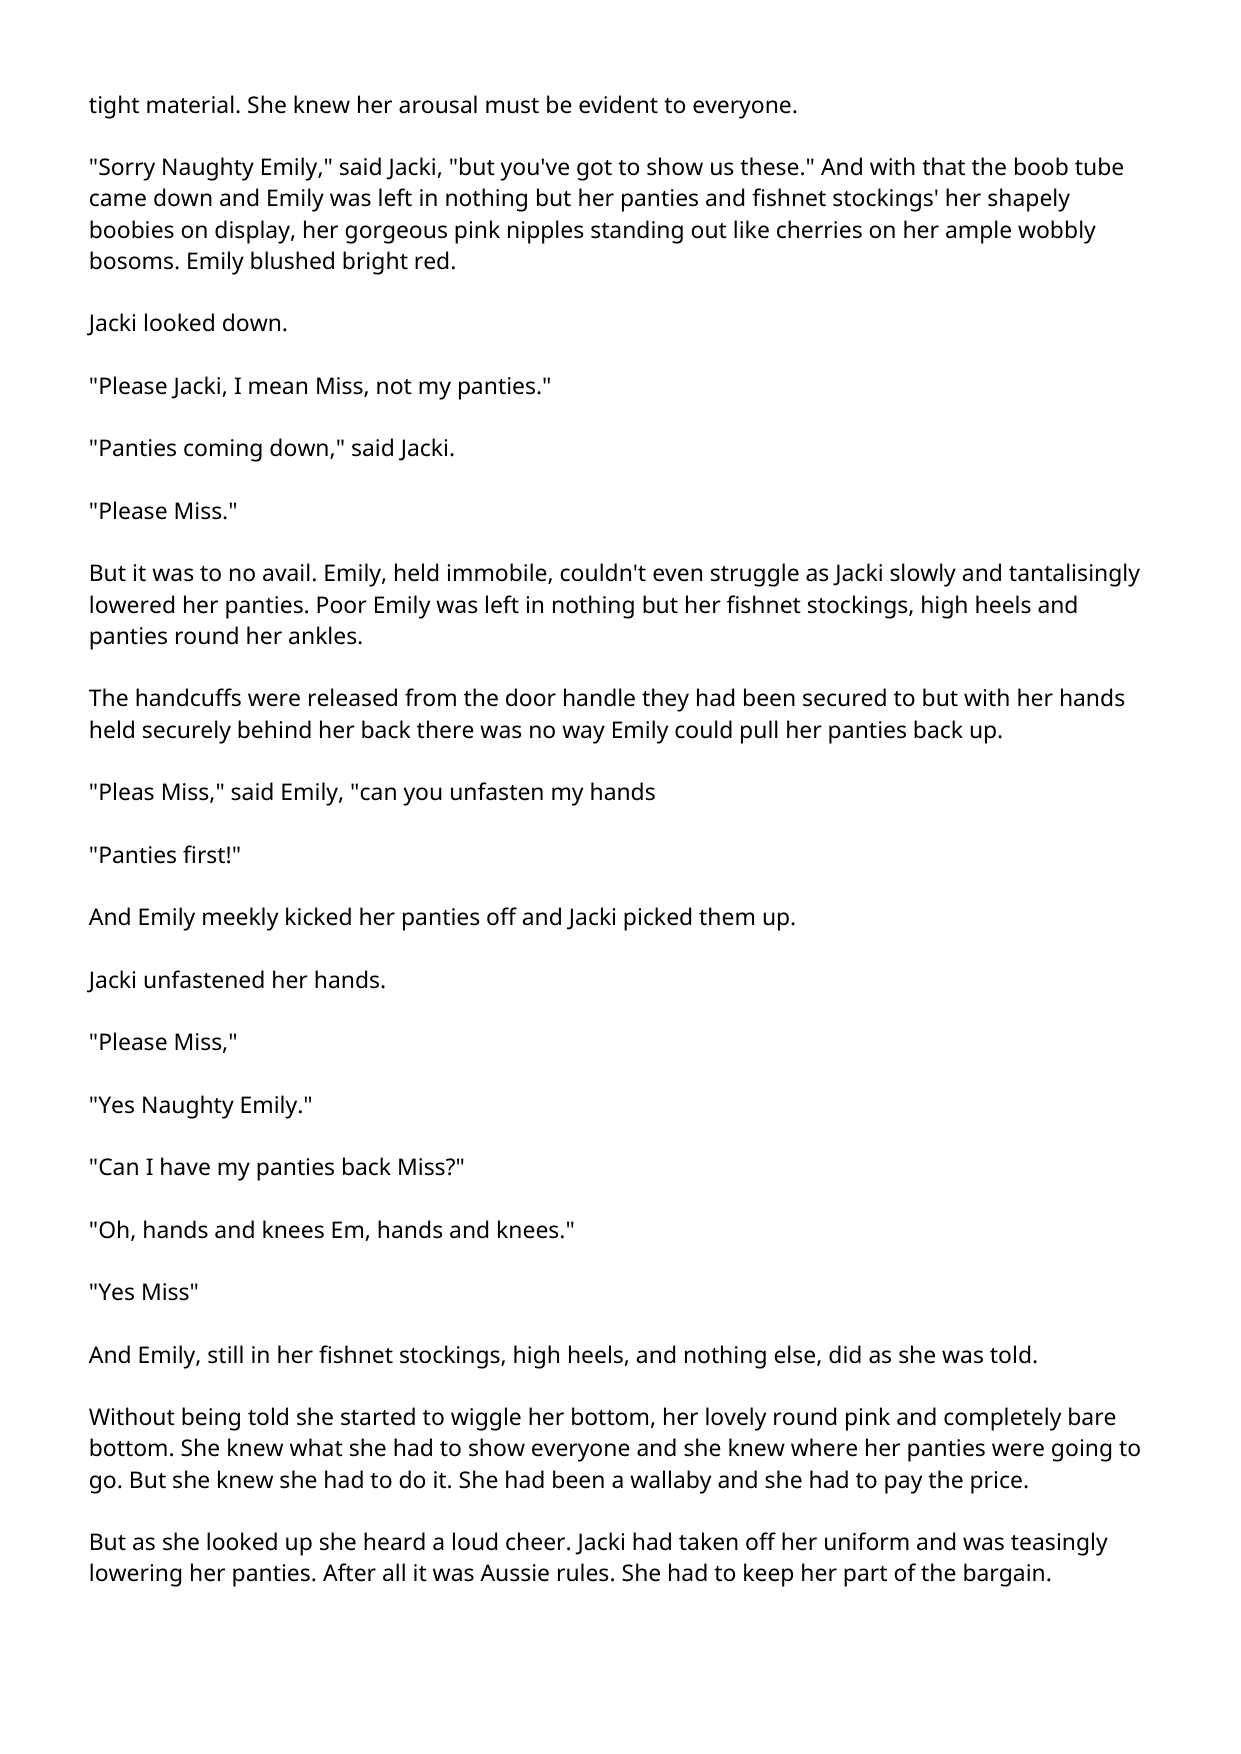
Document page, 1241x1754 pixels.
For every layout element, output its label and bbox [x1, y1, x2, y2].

text [89, 89, 1152, 1649]
